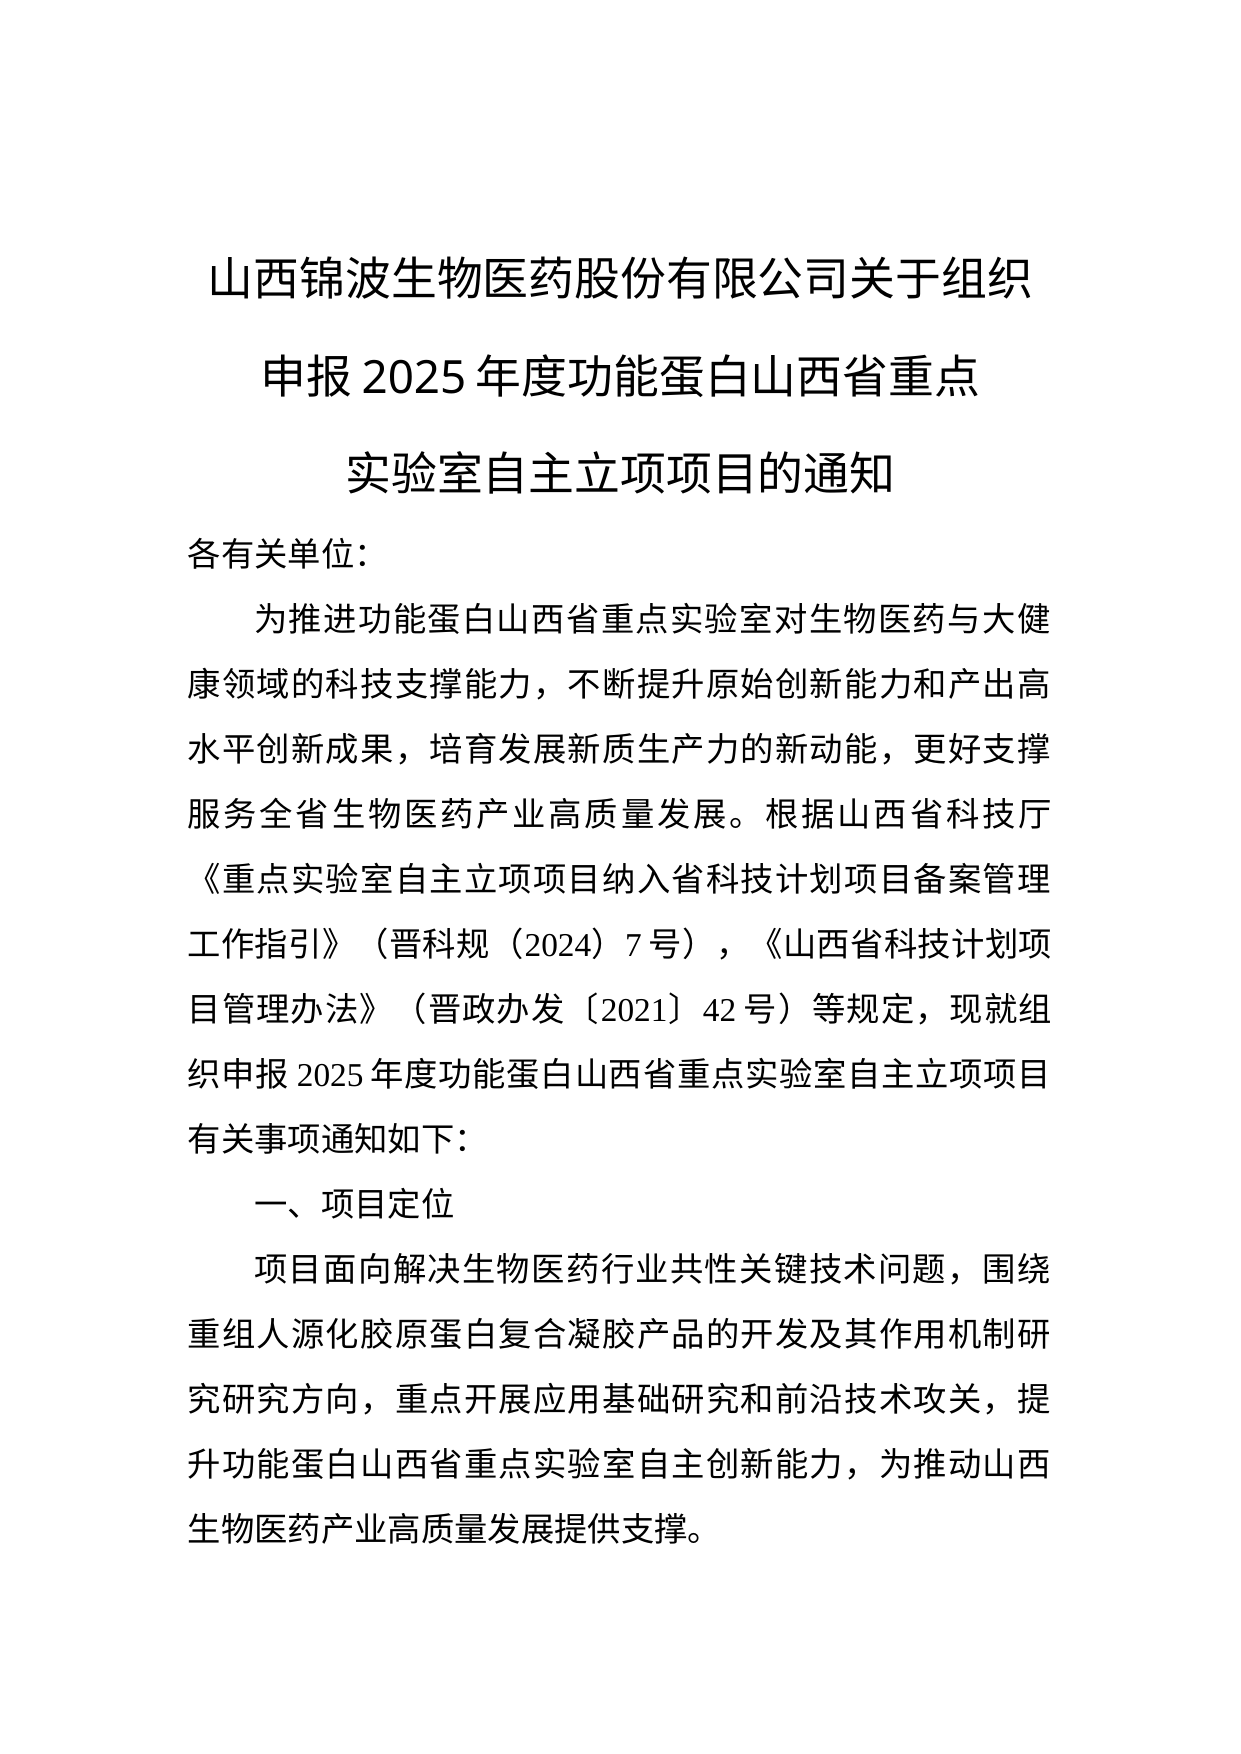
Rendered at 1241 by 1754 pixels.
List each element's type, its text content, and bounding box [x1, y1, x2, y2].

text 一、项目定位 [187, 1169, 1053, 1234]
text 项目面向解决生物医药行业共性关键技术问题，围绕重组人源化胶原蛋白复合凝胶产品的开发及其作用机制研究研究方向，重点开展应用基础研究和前沿技术攻关，提升功能蛋白山西省重点实验室自主创新能力，为推动山西生物医药产业高质量发展提供支撑。 [187, 1234, 1053, 1559]
text 各有关单位： [187, 519, 1053, 584]
text 实验室自主立项项目的通知 [187, 422, 1053, 519]
text 为推进功能蛋白山西省重点实验室对生物医药与大健康领域的科技支撑能力，不断提升原始创新能力和产出高水平创新成果，培育发展新质生产力的新动能，更好支撑服务全省生物医药产业高质量发展。根据山西省科技厅《重点实验室自主立项项目纳入省科技计划项目备案管理工作指引》（晋科规（2024）7号），《山西省科技计划项目管理办法》（晋政办发〔2021〕42号）等规定，现就组织申报2025年度功能蛋白山西省重点实验室自主立项项目有关事项通知如下： [187, 584, 1053, 1169]
text 山西锦波生物医药股份有限公司关于组织申报2025年度功能蛋白山西省重点 [187, 227, 1053, 422]
